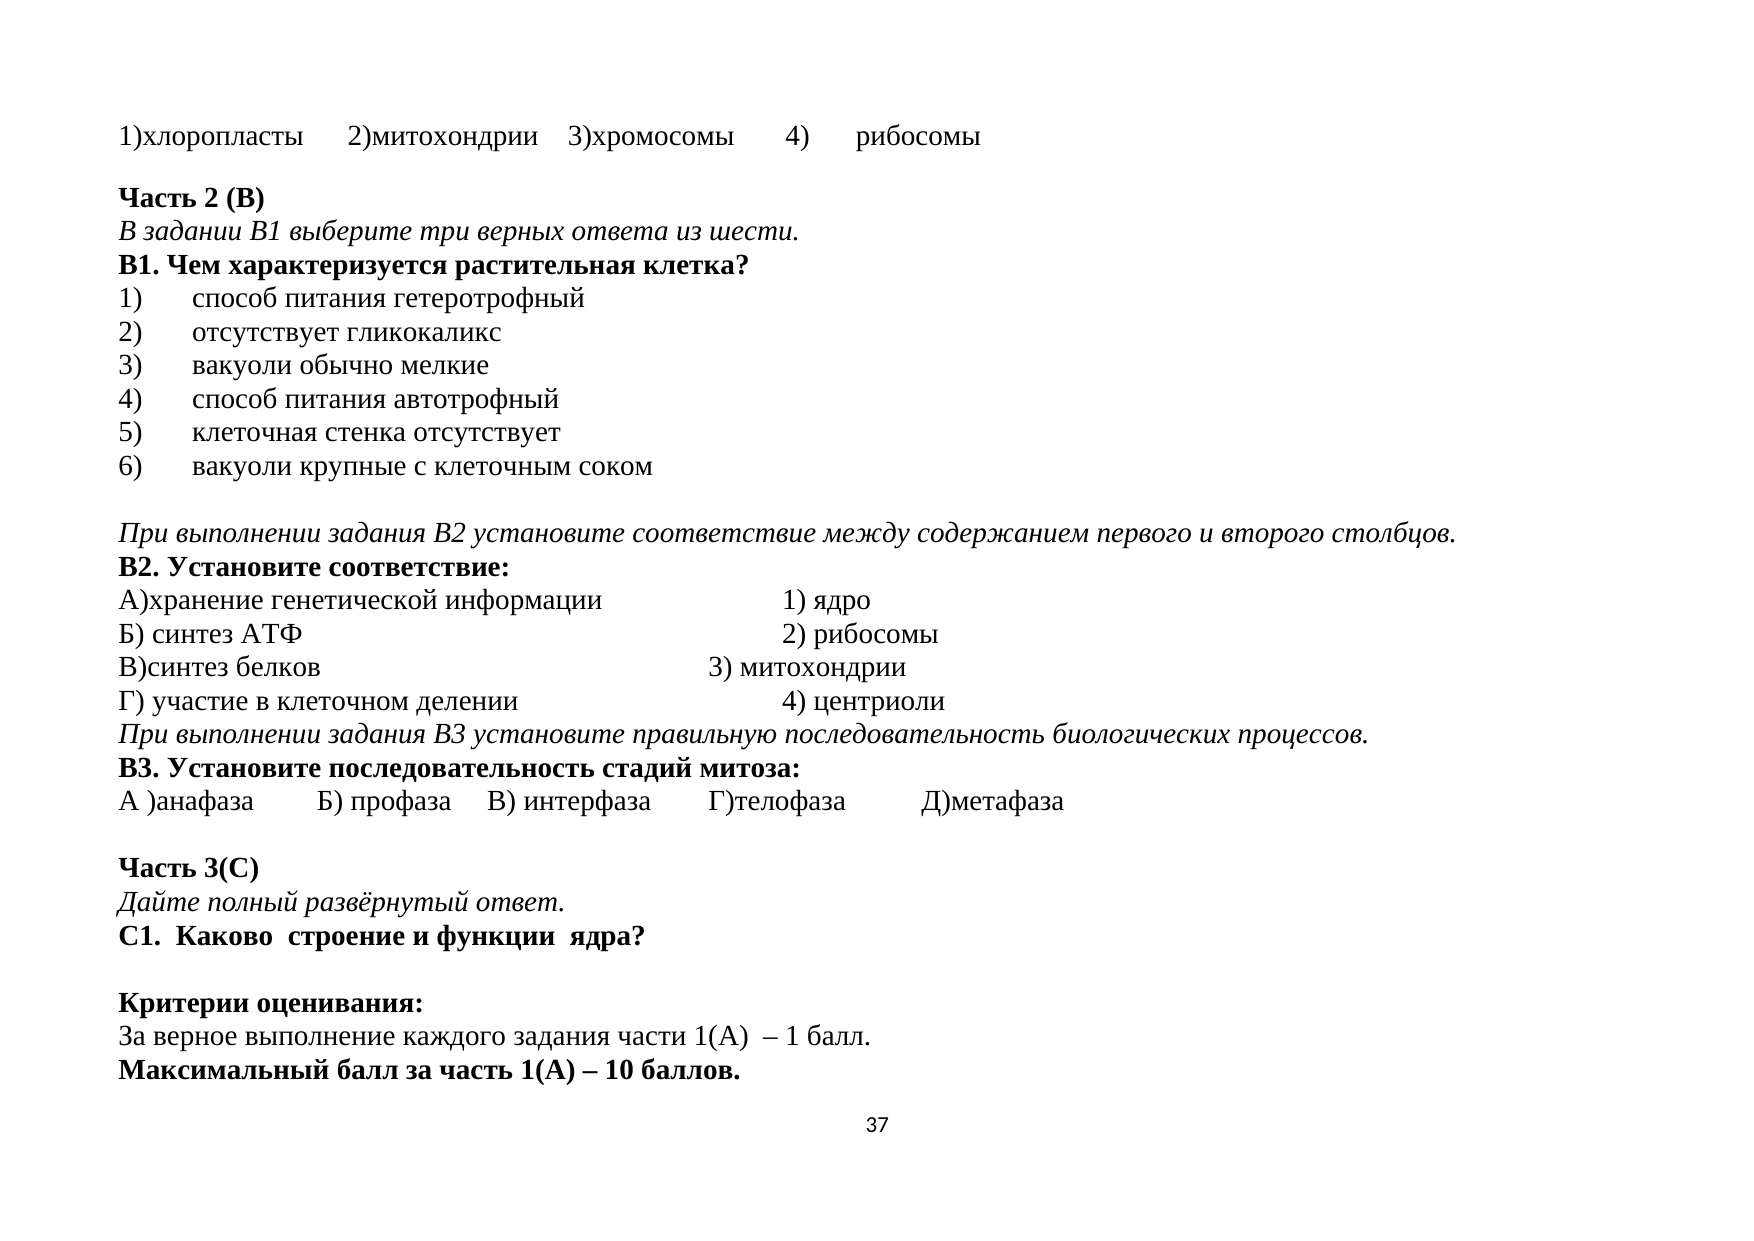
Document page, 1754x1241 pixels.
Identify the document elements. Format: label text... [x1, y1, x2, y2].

text В1. Чем характеризуется растительная клетка? [118, 247, 1636, 280]
text В2. Установите соответствие: [118, 549, 1636, 582]
text 1) способ питания гетеротрофный [118, 280, 1636, 314]
text 5) клеточная стенка отсутствует [118, 414, 1636, 448]
text 3) вакуоли обычно мелкие [118, 347, 1636, 381]
text Б) синтез АТФ 2) рибосомы [118, 616, 1636, 649]
text В задании В1 выберите три верных ответа из шести. [118, 213, 1636, 247]
text Г) участие в клеточном делении 4) центриоли [118, 683, 1636, 716]
text Критерии оценивания: [118, 985, 1636, 1018]
text 6) вакуоли крупные с клеточным соком [118, 448, 1636, 482]
text В3. Установите последовательность стадий митоза: [118, 750, 1636, 783]
text При выполнении задания В3 установите правильную последовательность биологических процессов. [118, 716, 1636, 750]
text Максимальный балл за часть 1(А) – 10 баллов. [118, 1052, 1636, 1085]
text Часть 2 (В) [118, 180, 1636, 213]
text А )анафаза Б) профаза В) интерфаза Г)телофаза Д)метафаза [118, 783, 1636, 817]
text Часть 3(С) [118, 851, 1636, 884]
text При выполнении задания В2 установите соответствие между содержанием первого и второго столбцов. [118, 515, 1636, 549]
text 4) способ питания автотрофный [118, 381, 1636, 414]
text С1. Каково строение и функции ядра? [118, 918, 1636, 951]
text 2) отсутствует гликокаликс [118, 314, 1636, 347]
text За верное выполнение каждого задания части 1(А) – 1 балл. [118, 1018, 1636, 1052]
text Дайте полный развёрнутый ответ. [118, 884, 1636, 918]
text А)хранение генетической информации 1) ядро [118, 582, 1636, 616]
text В)синтез белков 3) митохондрии [118, 649, 1636, 683]
text 1)хлоропласты 2)митохондрии 3)хромосомы 4) рибосомы [118, 118, 1636, 152]
